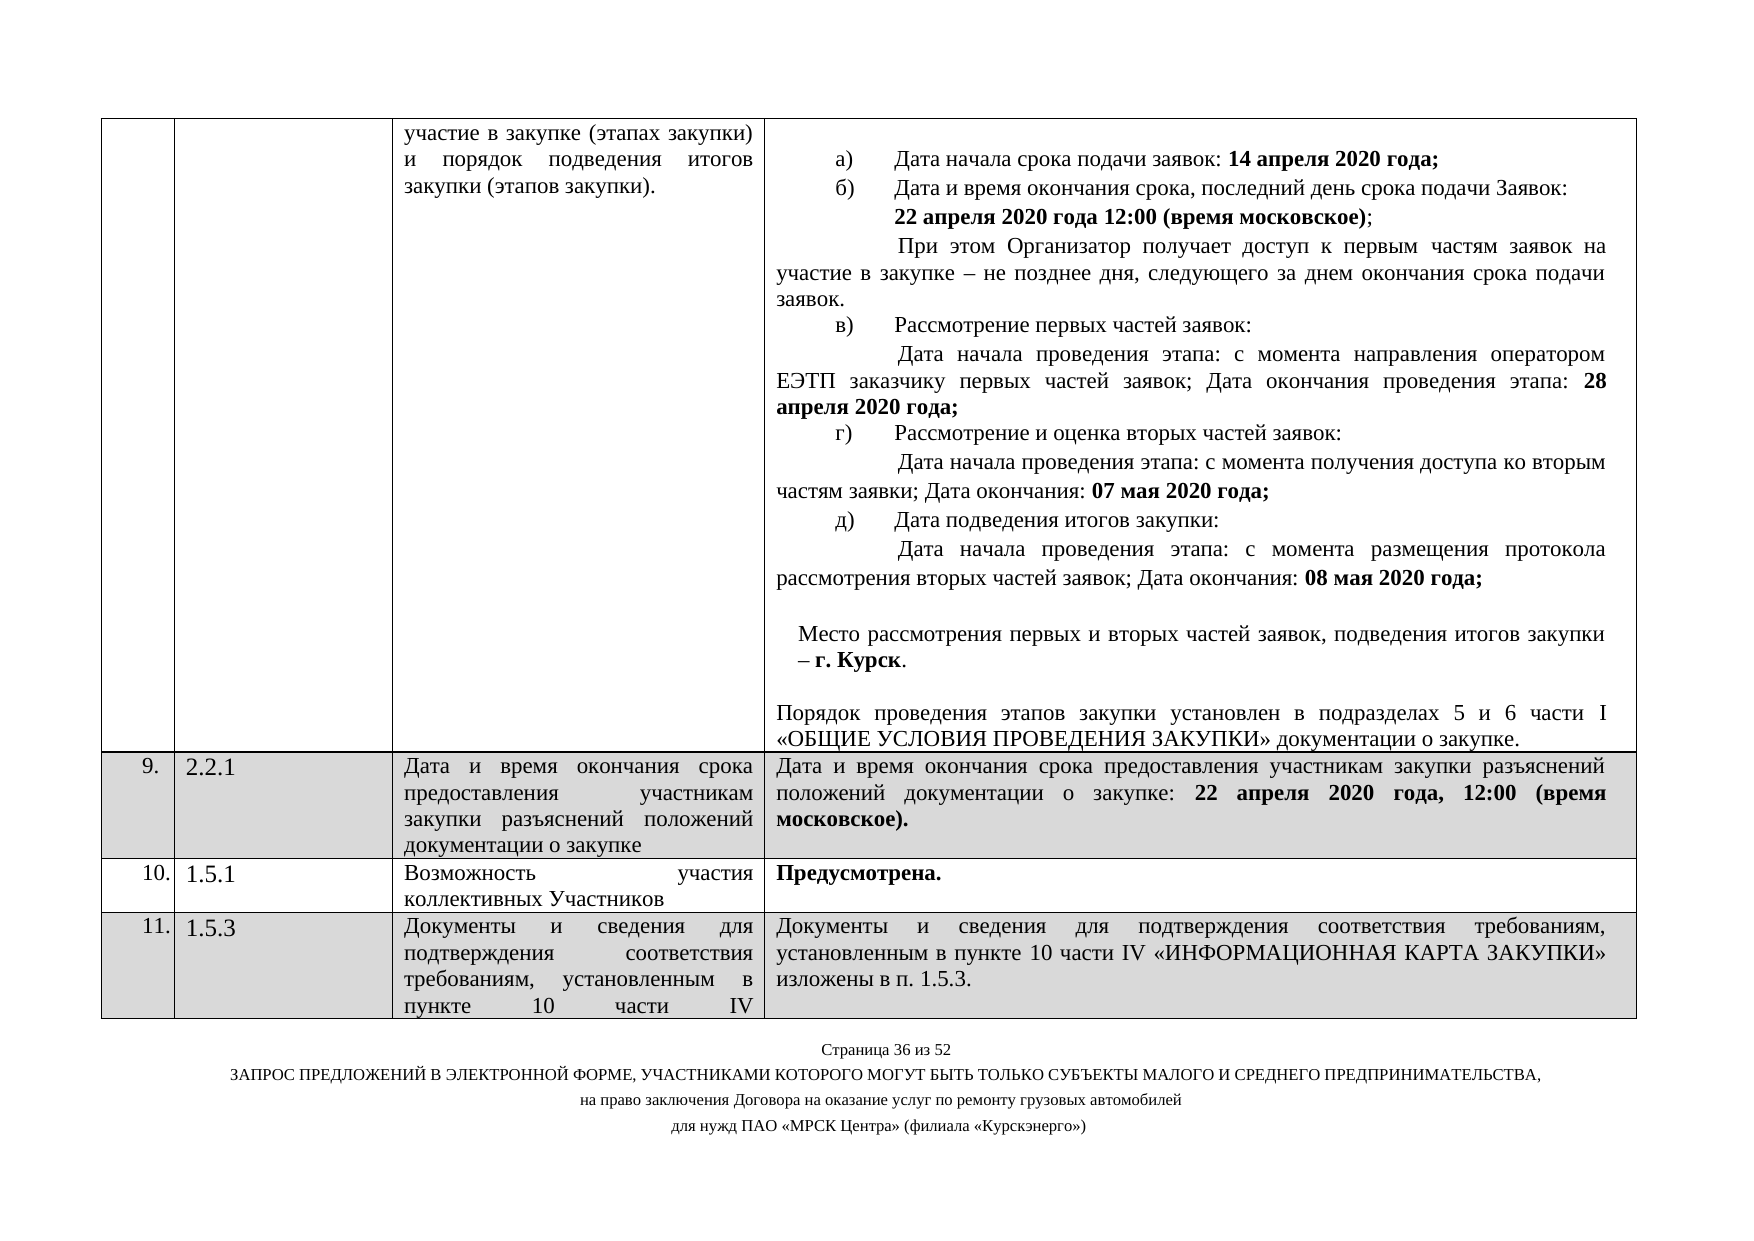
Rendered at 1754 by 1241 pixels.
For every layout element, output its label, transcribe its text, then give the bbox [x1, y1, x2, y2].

table_cell [102, 753, 174, 858]
table_cell 2.2.1 [175, 753, 392, 858]
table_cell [393, 913, 764, 1018]
table_cell 1.5.1 [175, 859, 392, 912]
table_cell Предусмотрена. [765, 859, 1636, 912]
table_cell Дата и время окончания срока предоставления участникам закупки разъяснений положений документации о закупке: 22 апреля 2020 года, 12:00 (время московское). [765, 753, 1636, 858]
table_cell [102, 913, 174, 1018]
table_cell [393, 119, 764, 751]
table_cell Дата и время окончания срока предоставления участникам закупки разъяснений положений документации о закупке [393, 753, 764, 858]
table_cell [102, 859, 174, 912]
table_cell Возможность участия коллективных Участников [393, 859, 764, 912]
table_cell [175, 119, 392, 751]
table_cell 1.5.3 [175, 913, 392, 1018]
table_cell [765, 913, 1636, 1018]
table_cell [765, 119, 1636, 751]
table_cell [102, 119, 174, 751]
